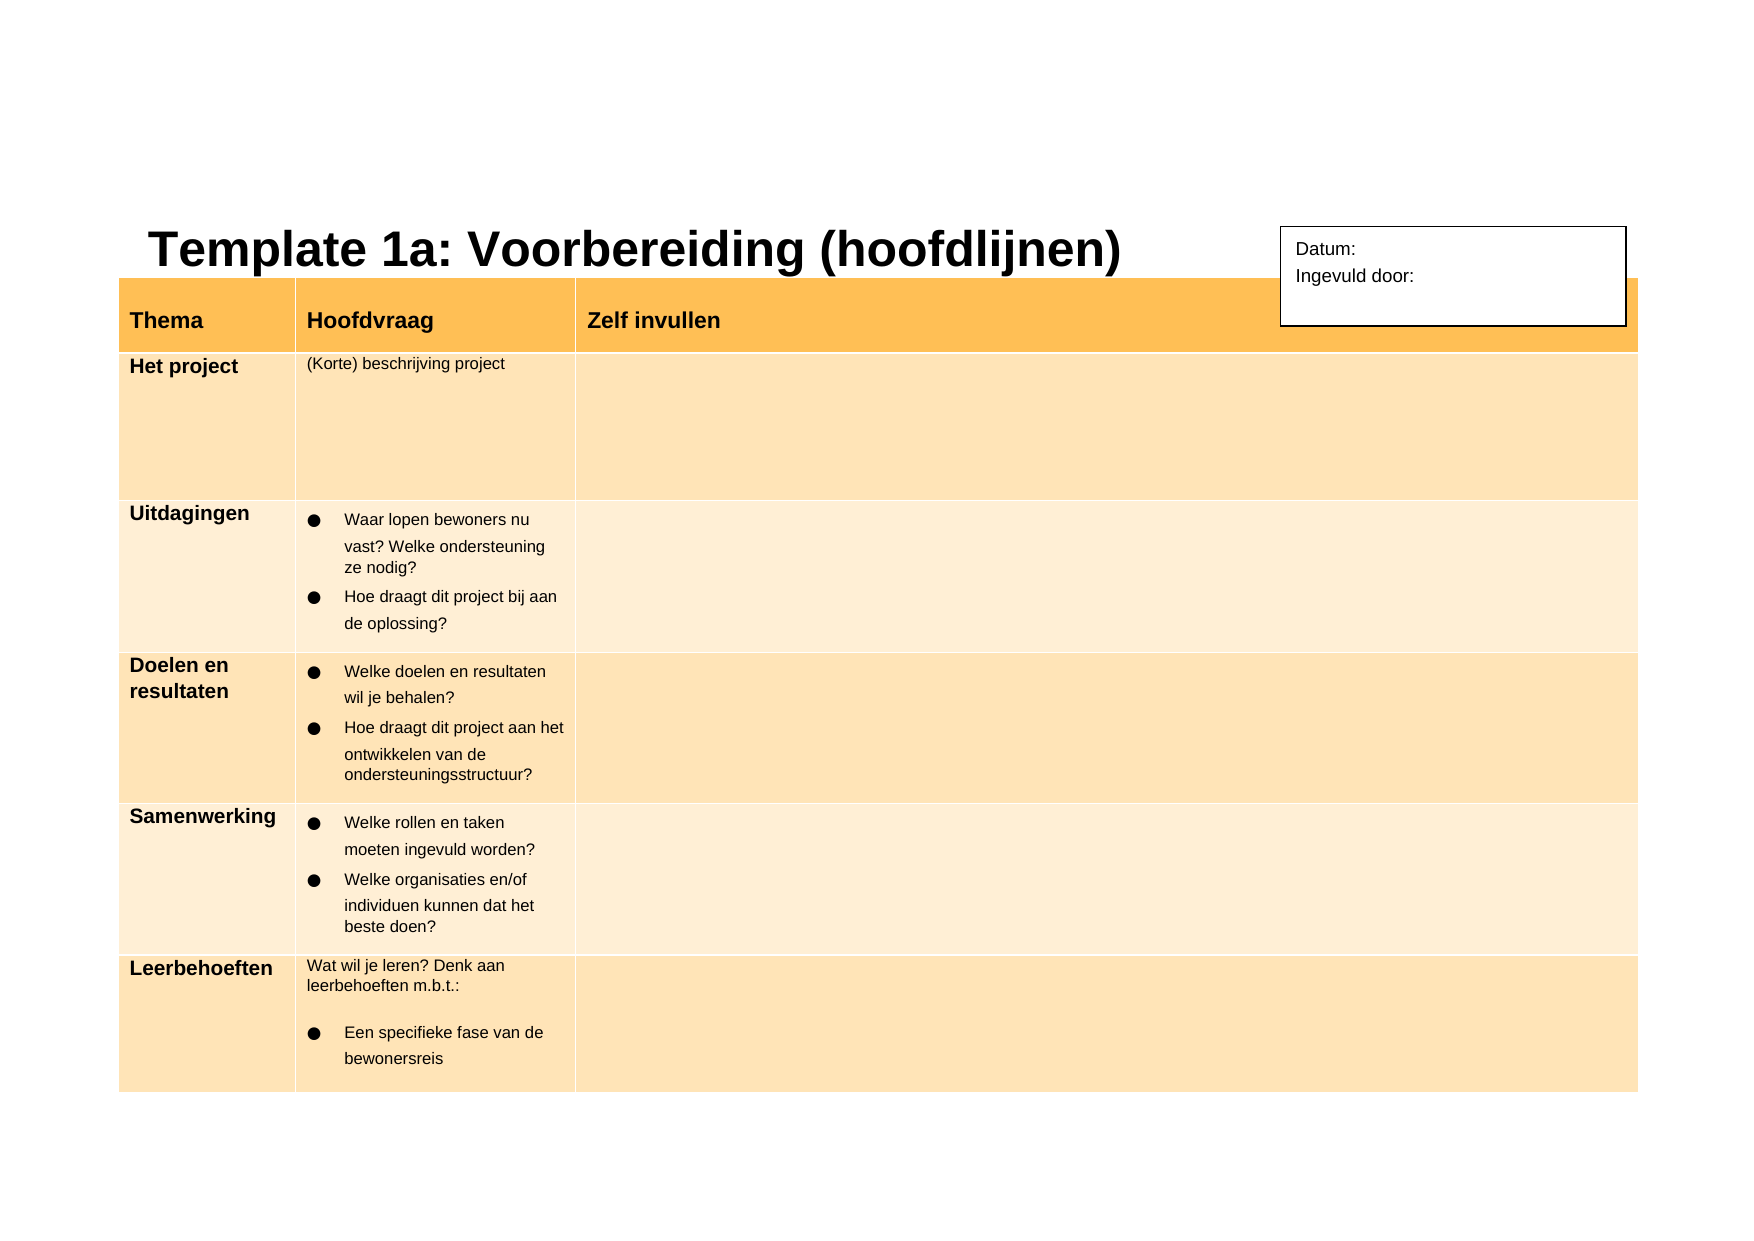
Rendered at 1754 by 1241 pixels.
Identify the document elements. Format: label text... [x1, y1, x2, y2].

table_header Thema [119, 278, 295, 352]
table_cell Doelen en resultaten [119, 653, 295, 803]
table_cell Het project [119, 354, 295, 500]
table_cell Samenwerking [119, 804, 295, 954]
table_cell [576, 653, 1638, 803]
table_cell [576, 501, 1638, 652]
table_cell Uitdagingen [119, 501, 295, 652]
table_cell (Korte) beschrijving project [296, 354, 575, 500]
table_cell [576, 956, 1638, 1092]
table_cell Waar lopen bewoners nu vast? Welke ondersteuning ze nodig? Hoe draagt dit project bij aan de oplossing? [296, 501, 575, 652]
table_header Zelf invullen [576, 278, 1638, 352]
table_cell [576, 354, 1638, 500]
text Template 1a: Voorbereiding (hoofdlijnen) [148, 219, 1606, 277]
table_cell Leerbehoeften [119, 956, 295, 1092]
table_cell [296, 956, 575, 1092]
table_cell [576, 804, 1638, 954]
table_cell Welke rollen en taken moeten ingevuld worden? Welke organisaties en/of individuen kunnen dat het beste doen? [296, 804, 575, 954]
table_header Hoofdvraag [296, 278, 575, 352]
table_cell Welke doelen en resultaten wil je behalen? Hoe draagt dit project aan het ontwikkelen van de ondersteuningsstructuur? [296, 653, 575, 803]
